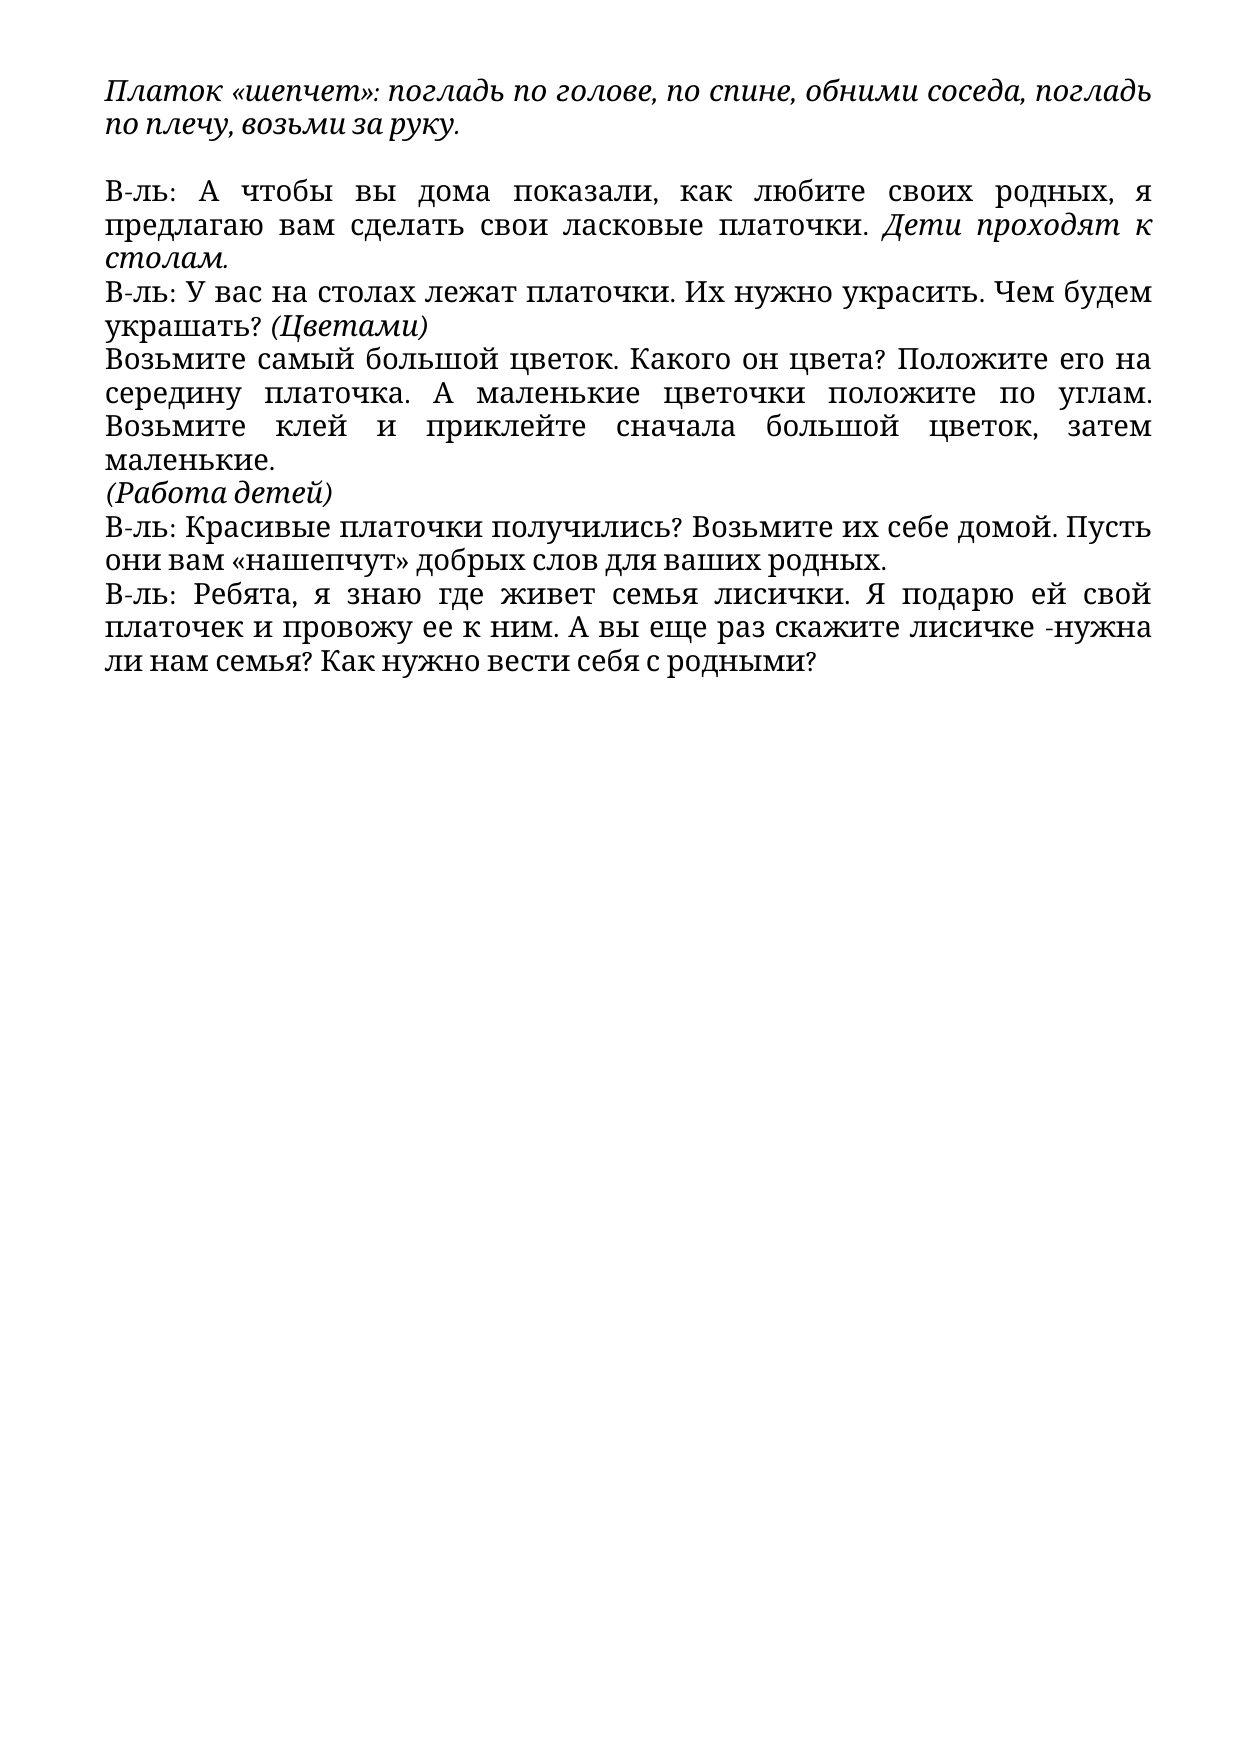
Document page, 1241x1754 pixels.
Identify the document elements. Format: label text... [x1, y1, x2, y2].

text Платок «шепчет»: погладь по голове, по спине, обними соседа, погладь по плечу, возьми за руку. [104, 75, 1153, 142]
text В-ль: А чтобы вы дома показали, как любите своих родных, я предлагаю вам сделать свои ласковые платочки. Дети проходят к столам. [104, 176, 1153, 276]
text В-ль: У вас на столах лежат платочки. Их нужно украсить. Чем будем украшать? (Цветами) [104, 276, 1153, 343]
text В-ль: Красивые платочки получились? Возьмите их себе домой. Пусть они вам «нашепчут» добрых слов для ваших родных. [104, 511, 1153, 578]
text Возьмите самый большой цветок. Какого он цвета? Положите его на середину платочка. А маленькие цветочки положите по углам. Возьмите клей и приклейте сначала большой цветок, затем маленькие. [104, 343, 1153, 477]
text В-ль: Ребята, я знаю где живет семья лисички. Я подарю ей свой платочек и провожу ее к ним. А вы еще раз скажите лисичке -нужна ли нам семья? Как нужно вести себя с родными? [104, 578, 1153, 679]
text (Работа детей) [104, 477, 1153, 511]
